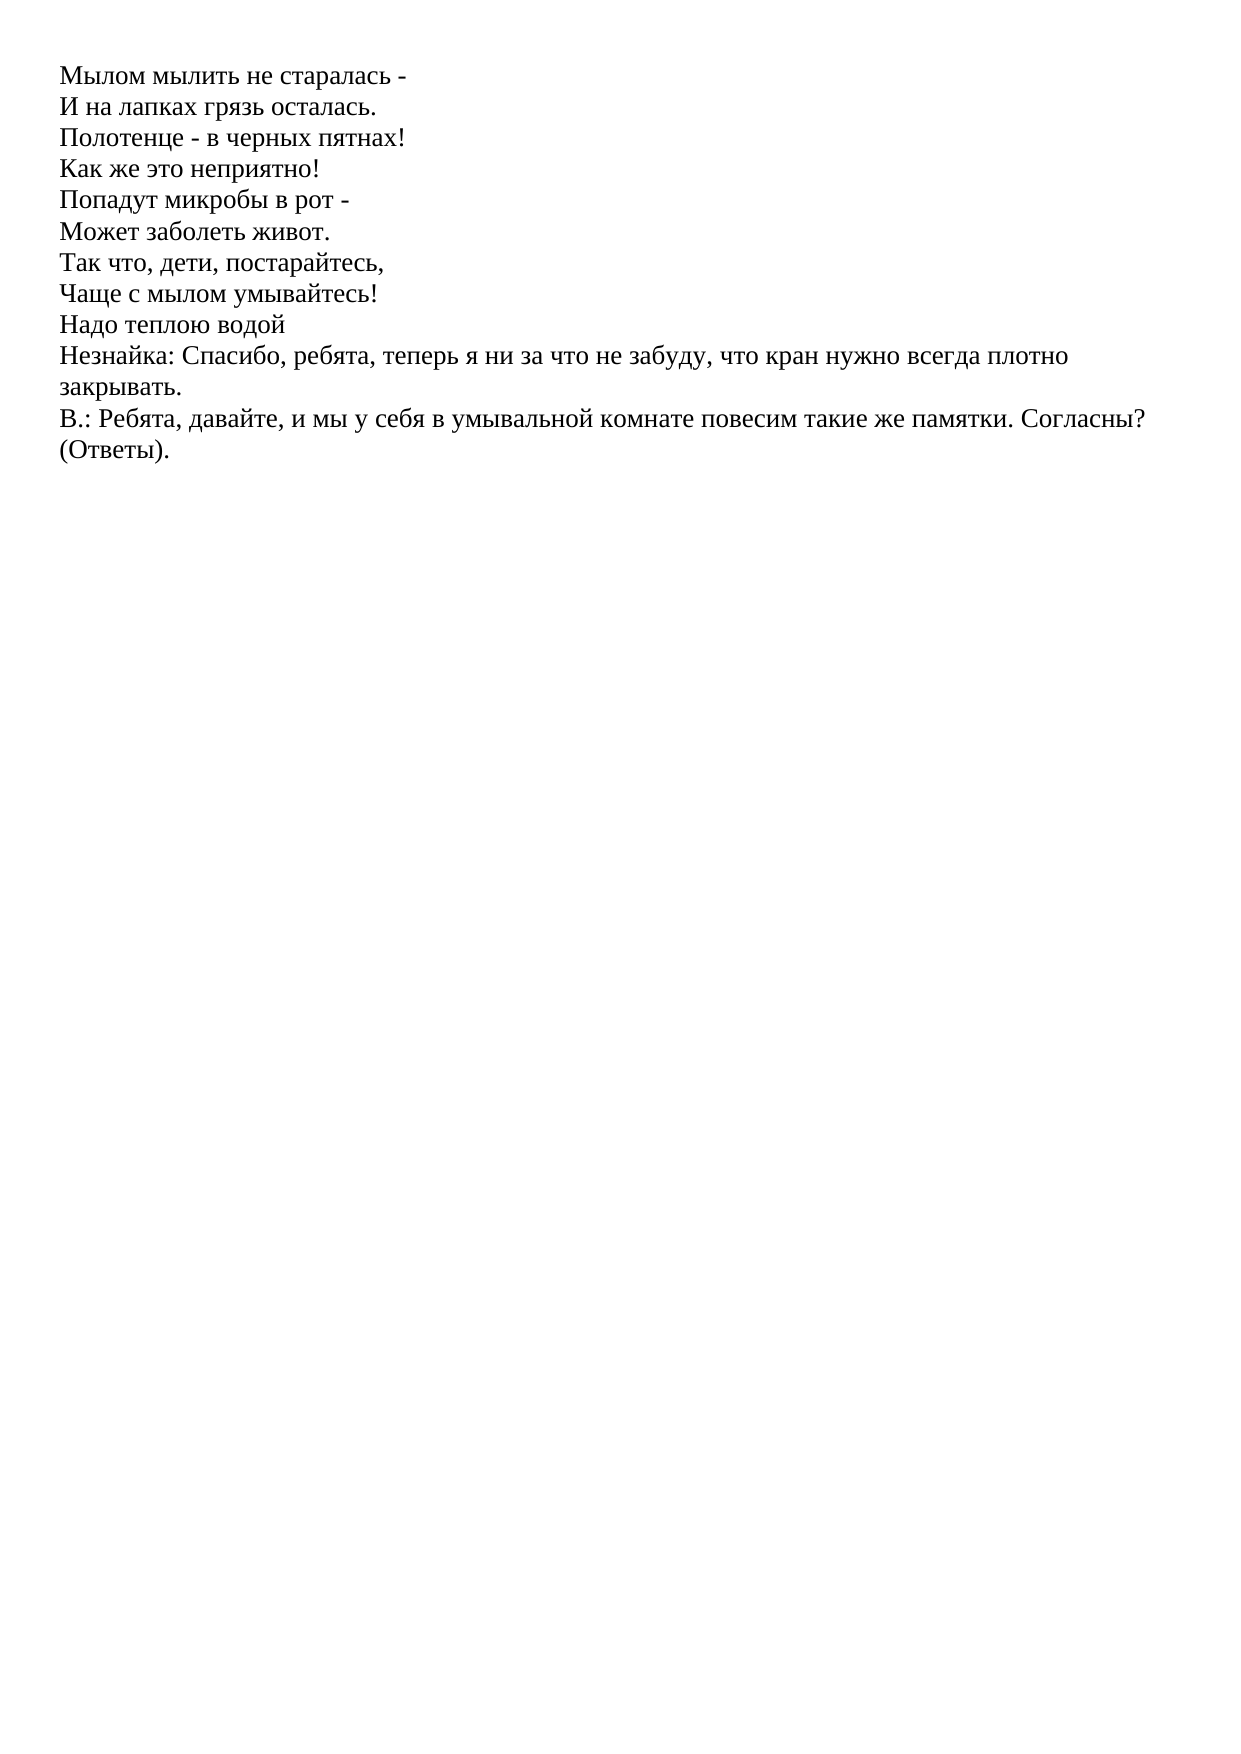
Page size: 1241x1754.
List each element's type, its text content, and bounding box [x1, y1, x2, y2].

text И на лапках грязь осталась. [59, 90, 1181, 121]
text Полотенце - в черных пятнах! [59, 121, 1181, 152]
text Попадут микробы в рот - [59, 184, 1181, 215]
text Так что, дети, постарайтесь, [59, 246, 1181, 277]
text В.: Ребята, давайте, и мы у себя в умывальной комнате повесим такие же памятки. Согласны? (Ответы). [59, 402, 1181, 464]
text Надо теплою водой [59, 308, 1181, 339]
text Мылом мылить не старалась - [59, 59, 1181, 90]
text Чаще с мылом умывайтесь! [59, 277, 1181, 308]
text Незнайка: Спасибо, ребята, теперь я ни за что не забуду, что кран нужно всегда плотно закрывать. [59, 339, 1181, 402]
text Может заболеть живот. [59, 215, 1181, 246]
text Как же это неприятно! [59, 152, 1181, 184]
